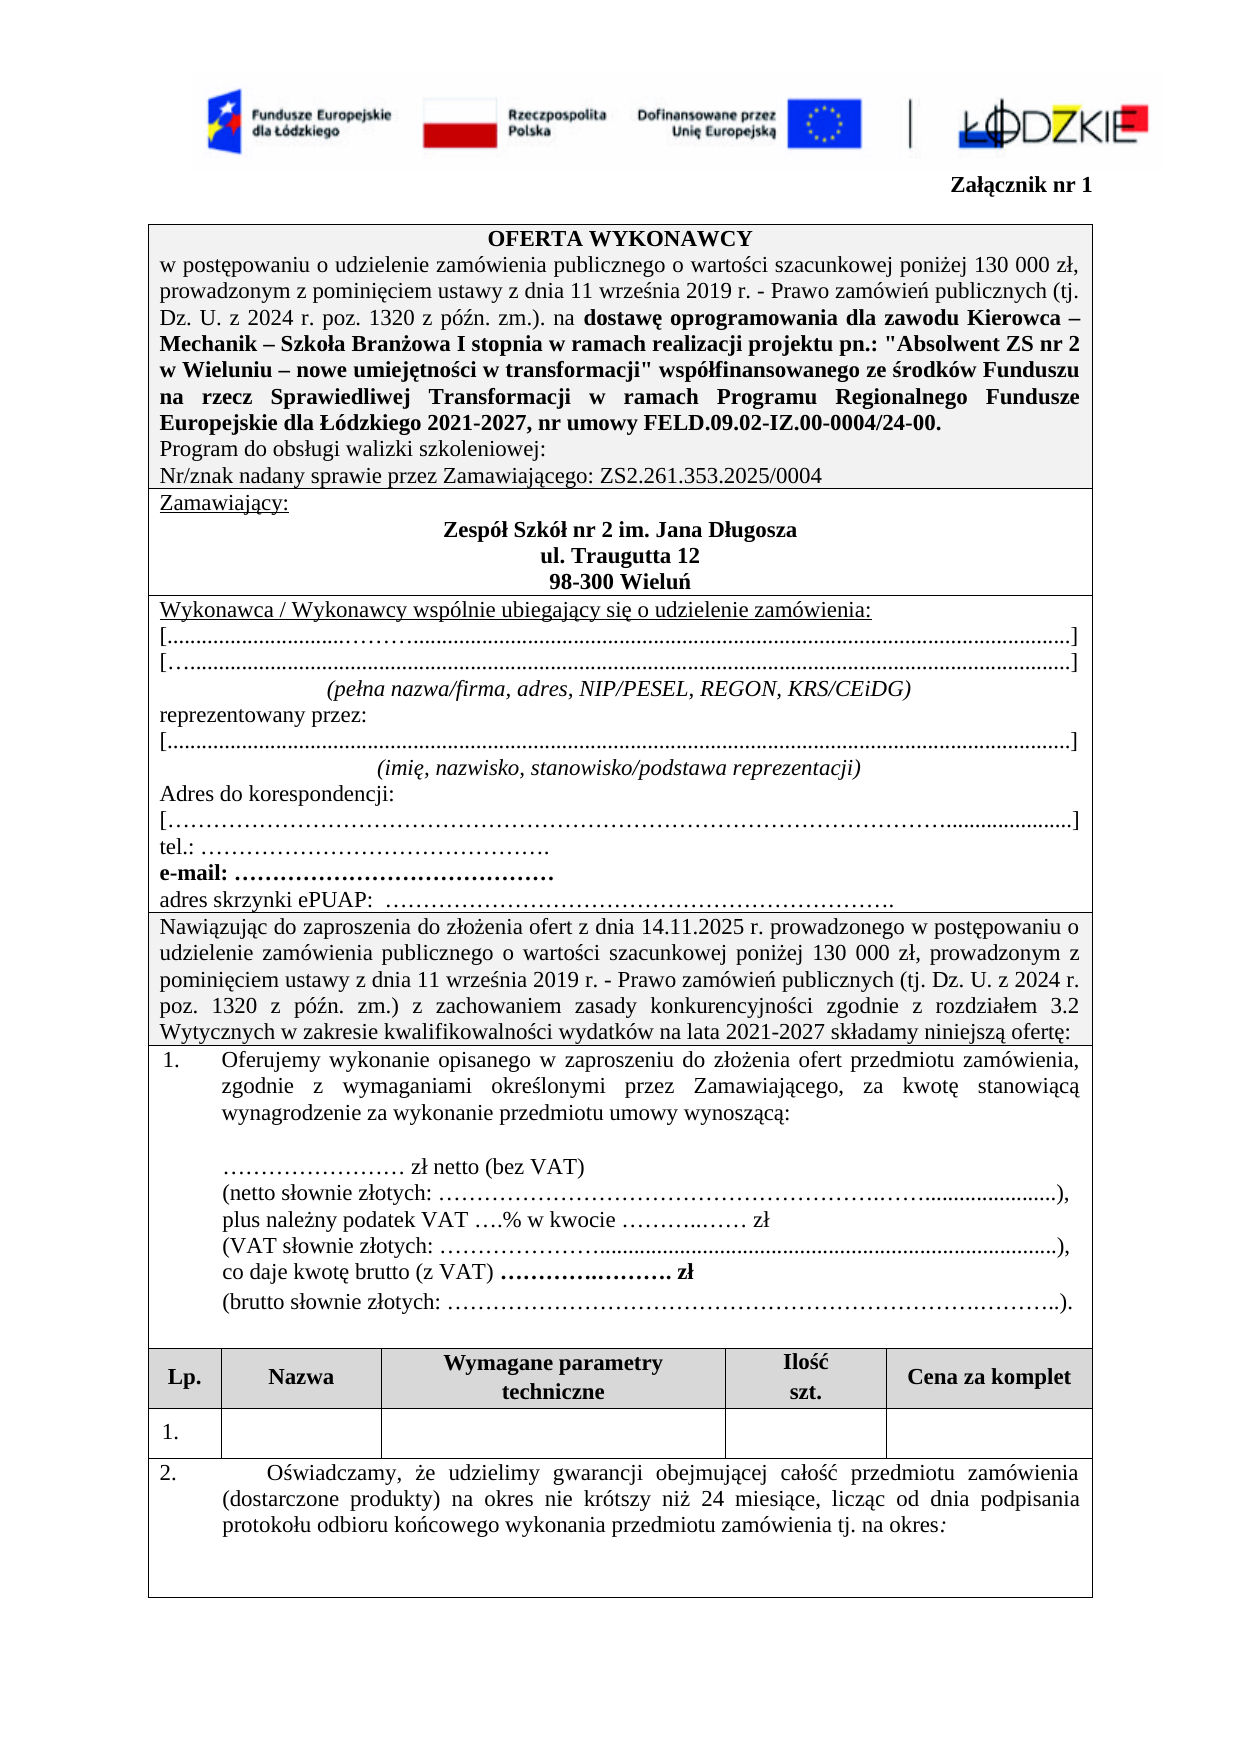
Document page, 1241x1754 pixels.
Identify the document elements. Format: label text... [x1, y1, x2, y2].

table_cell Nazwa [222, 1349, 381, 1408]
picture [192, 73, 1165, 171]
table_cell Zamawiający: Zespół Szkół nr 2 im. Jana Długosza ul. Traugutta 12 98-300 Wieluń [149, 489, 1092, 595]
table_cell [382, 1409, 725, 1458]
table_cell Lp. [149, 1349, 221, 1408]
table_cell Ilość szt. [726, 1349, 886, 1408]
table_header OFERTA WYKONAWCY w postępowaniu o udzielenie zamówienia publicznego o wartości szacunkowej poniżej 130 000 zł, prowadzonym z pominięciem ustawy z dnia 11 września 2019 r. - Prawo zamówień publicznych (tj. Dz. U. z 2024 r. poz. 1320 z późn. zm.). na dostawę oprogramowania dla zawodu Kierowca – Mechanik – Szkoła Branżowa I stopnia w ramach realizacji projektu pn.: "Absolwent ZS nr 2 w Wieluniu – nowe umiejętności w transformacji" współfinansowanego ze środków Funduszu na rzecz Sprawiedliwej Transformacji w ramach Programu Regionalnego Fundusze Europejskie dla Łódzkiego 2021-2027, nr umowy FELD.09.02-IZ.00-0004/24-00. Program do obsługi walizki szkoleniowej: Nr/znak nadany sprawie przez Zamawiającego: ZS2.261.353.2025/0004 [149, 225, 1092, 488]
table_cell Nawiązując do zaproszenia do złożenia ofert z dnia 14.11.2025 r. prowadzonego w postępowaniu o udzielenie zamówienia publicznego o wartości szacunkowej poniżej 130 000 zł, prowadzonym z pominięciem ustawy z dnia 11 września 2019 r. - Prawo zamówień publicznych (tj. Dz. U. z 2024 r. poz. 1320 z późn. zm.) z zachowaniem zasady konkurencyjności zgodnie z rozdziałem 3.2 Wytycznych w zakresie kwalifikowalności wydatków na lata 2021-2027 składamy niniejszą ofertę: [149, 913, 1092, 1045]
table_cell 1. Oferujemy wykonanie opisanego w zaproszeniu do złożenia ofert przedmiotu zamówienia, zgodnie z wymaganiami określonymi przez Zamawiającego, za kwotę stanowiącą wynagrodzenie za wykonanie przedmiotu umowy wynoszącą: …………………… zł netto (bez VAT) (netto słownie złotych: ………………………………………………….…….......................), plus należny podatek VAT ….% w kwocie ………..…… zł (VAT słownie złotych: …………………................................................................................), co daje kwotę brutto (z VAT) ………….………. zł (brutto słownie złotych: …………………………………………………………….………..). [149, 1046, 1092, 1347]
table_cell Wymagane parametry techniczne [382, 1349, 725, 1408]
table_cell Cena za komplet [887, 1349, 1092, 1408]
text Załącznik nr 1 [148, 171, 1093, 197]
table_cell [887, 1409, 1092, 1458]
table_cell [726, 1409, 886, 1458]
table_cell 1. [149, 1409, 221, 1458]
table_cell Wykonawca / Wykonawcy wspólnie ubiegający się o udzielenie zamówienia: [...............................………...................................................................................................................] […..........................................................................................................................................................] (pełna nazwa/firma, adres, NIP/PESEL, REGON, KRS/CEiDG) reprezentowany przez: [..............................................................................................................................................................] (imię, nazwisko, stanowisko/podstawa reprezentacji) Adres do korespondencji: […………………………………………………………………………………………......................] tel.: ………………………………………. e-mail: …………………………………… adres skrzynki ePUAP: …………………………………………………………. [149, 596, 1092, 912]
table_cell [222, 1409, 381, 1458]
